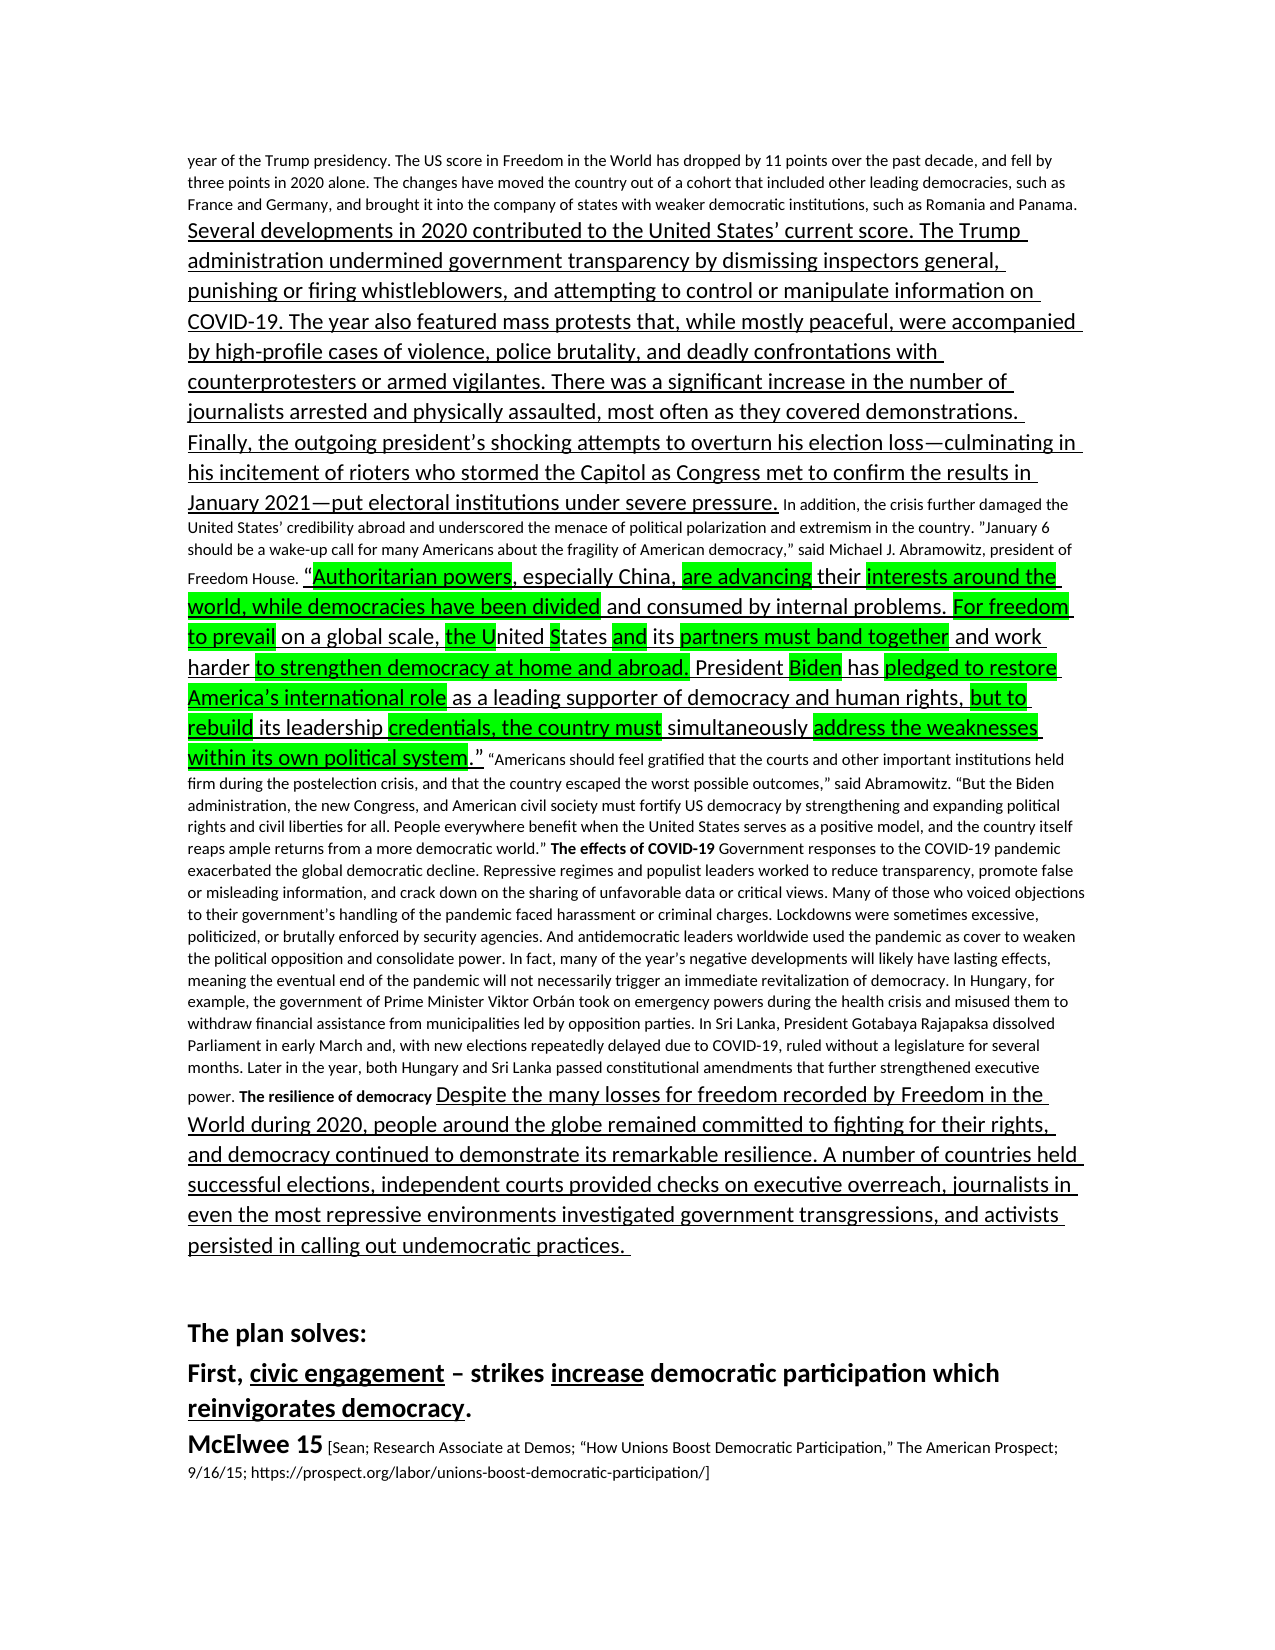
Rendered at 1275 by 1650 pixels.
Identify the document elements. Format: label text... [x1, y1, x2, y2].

subtitle The plan solves: [187, 1316, 1087, 1349]
subtitle First, civic engagement – strikes increase democratic participation which reinvigorates democracy. [187, 1356, 1087, 1425]
text McElwee 15 [Sean; Research Associate at Demos; “How Unions Boost Democratic Participation,” The American Prospect; 9/16/15; https://prospect.org/labor/unions-boost-democratic-participation/] [187, 1427, 1087, 1482]
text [187, 150, 1087, 1259]
